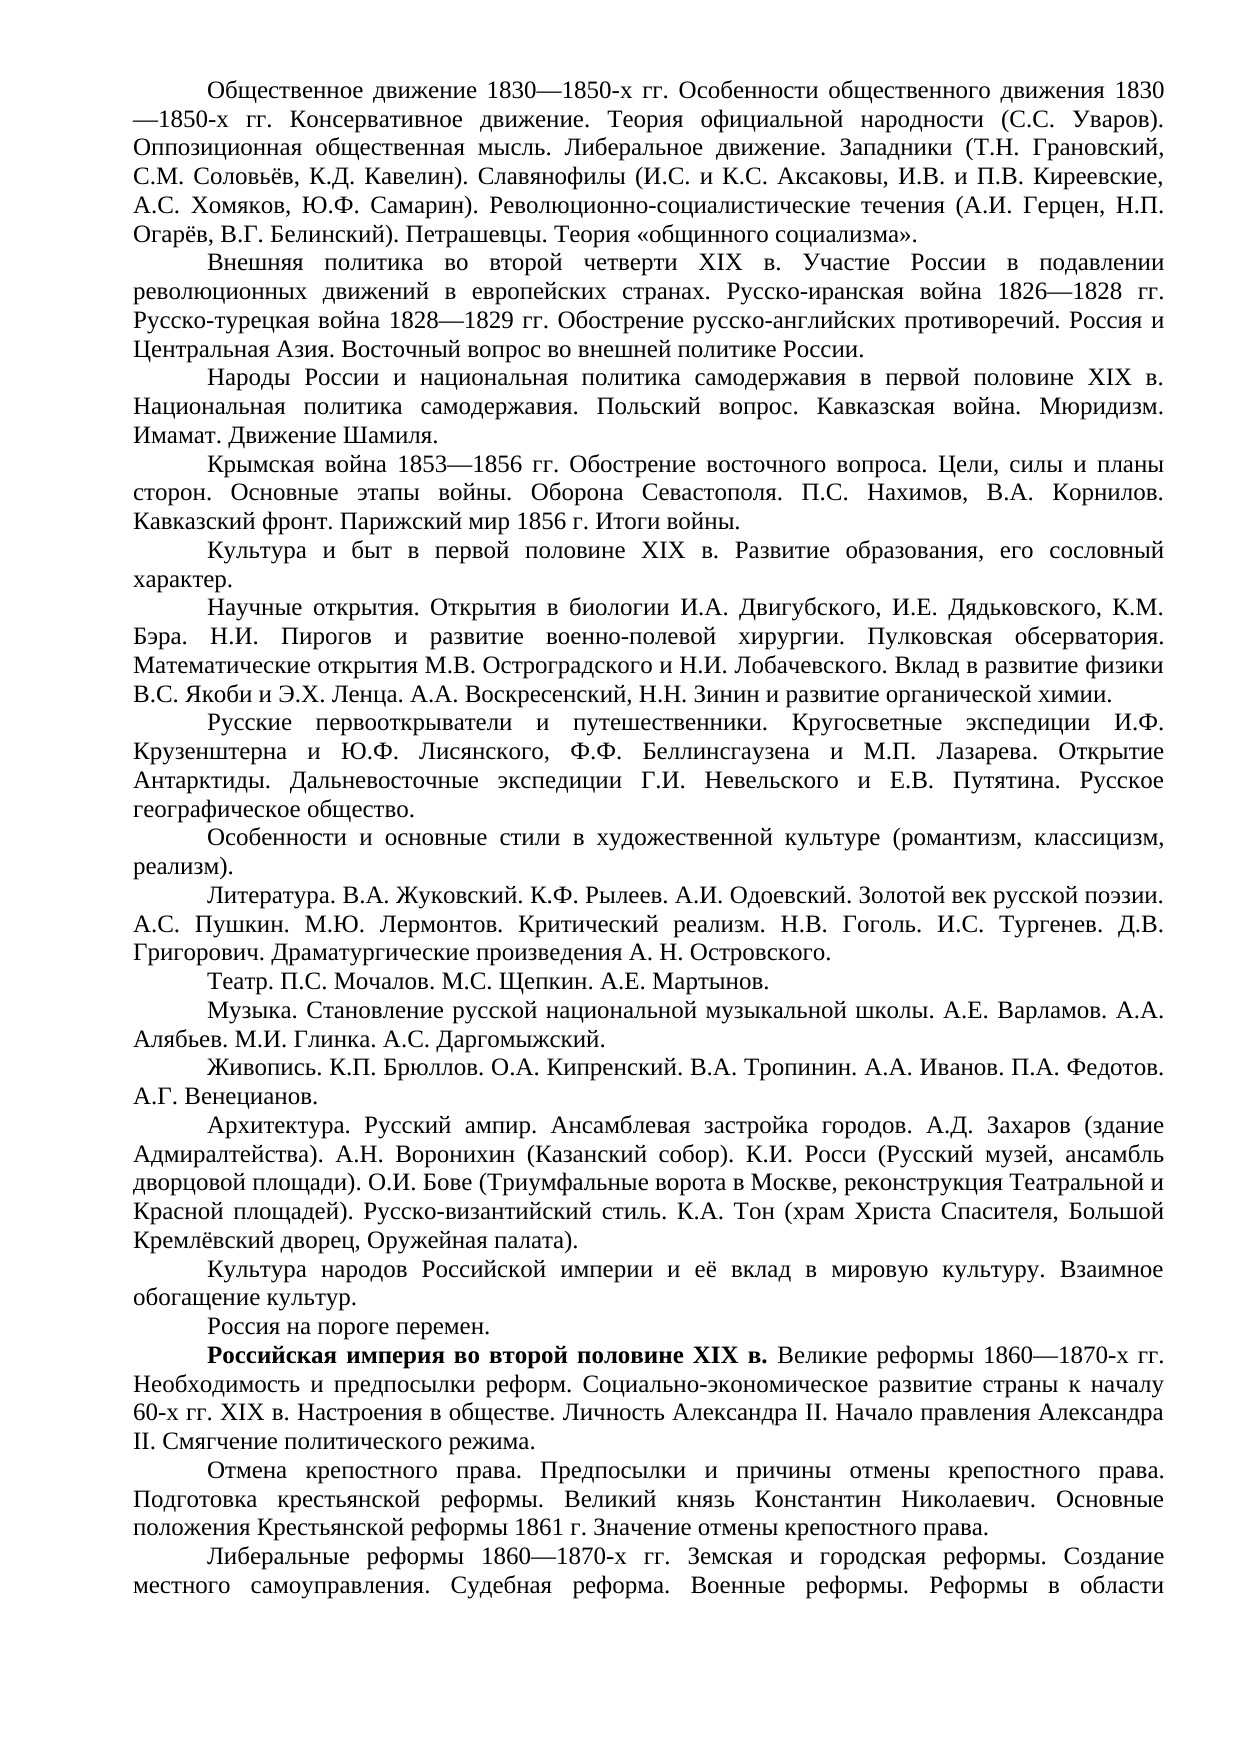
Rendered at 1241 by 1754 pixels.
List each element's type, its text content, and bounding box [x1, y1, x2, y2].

text Отмена крепостного права. Предпосылки и причины отмены крепостного права. Подготовка крестьянской реформы. Великий князь Константин Николаевич. Основные положения Крестьянской реформы 1861 г. Значение отмены крепостного права. [133, 1455, 1165, 1541]
text Внешняя политика во второй четверти ХIХ в. Участие России в подавлении революционных движений в европейских странах. Русско-иранская война 1826—1828 гг. Русско-турецкая война 1828—1829 гг. Обострение русско-английских противоречий. Россия и Центральная Азия. Восточный вопрос во внешней политике России. [133, 247, 1165, 362]
text Особенности и основные стили в художественной культуре (романтизм, классицизм, реализм). [133, 822, 1165, 880]
text Литература. В.А. Жуковский. К.Ф. Рылеев. А.И. Одоевский. Золотой век русской поэзии. А.С. Пушкин. М.Ю. Лермонтов. Критический реализм. Н.В. Гоголь. И.С. Тургенев. Д.В. Григорович. Драматургические произведения А. Н. Островского. [133, 880, 1165, 966]
text Научные открытия. Открытия в биологии И.А. Двигубского, И.Е. Дядьковского, К.М. Бэра. Н.И. Пирогов и развитие военно-полевой хирургии. Пулковская обсерватория. Математические открытия М.В. Остроградского и Н.И. Лобачевского. Вклад в развитие физики В.С. Якоби и Э.Х. Ленца. А.А. Воскресенский, Н.Н. Зинин и развитие органической химии. [133, 592, 1165, 707]
text Народы России и национальная политика самодержавия в первой половине ХIХ в. Национальная политика самодержавия. Польский вопрос. Кавказская война. Мюридизм. Имамат. Движение Шамиля. [133, 362, 1165, 449]
text Музыка. Становление русской национальной музыкальной школы. А.Е. Варламов. А.А. Алябьев. М.И. Глинка. А.С. Даргомыжский. [133, 995, 1165, 1052]
text Культура народов Российской империи и её вклад в мировую культуру. Взаимное обогащение культур. [133, 1254, 1165, 1311]
text Культура и быт в первой половине ХIХ в. Развитие образования, его сословный характер. [133, 535, 1165, 592]
text Российская империя во второй половине ХIХ в. Великие реформы 1860—1870-х гг. Необходимость и предпосылки реформ. Социально-экономическое развитие страны к началу 60-х гг. ХIХ в. Настроения в обществе. Личность Александра II. Начало правления Александра II. Смягчение политического режима. [133, 1340, 1165, 1455]
text Крымская война 1853—1856 гг. Обострение восточного вопроса. Цели, силы и планы сторон. Основные этапы войны. Оборона Севастополя. П.С. Нахимов, В.А. Корнилов. Кавказский фронт. Парижский мир 1856 г. Итоги войны. [133, 449, 1165, 535]
text Живопись. К.П. Брюллов. О.А. Кипренский. В.А. Тропинин. А.А. Иванов. П.А. Федотов. А.Г. Венецианов. [133, 1052, 1165, 1110]
text Общественное движение 1830—1850-х гг. Особенности общественного движения 1830—1850-х гг. Консервативное движение. Теория официальной народности (С.С. Уваров). Оппозиционная общественная мысль. Либеральное движение. Западники (Т.Н. Грановский, С.М. Соловьёв, К.Д. Кавелин). Славянофилы (И.С. и К.С. Аксаковы, И.В. и П.В. Киреевские, А.С. Хомяков, Ю.Ф. Самарин). Революционно-социалистические течения (А.И. Герцен, Н.П. Огарёв, В.Г. Белинский). Петрашевцы. Теория «общинного социализма». [133, 75, 1165, 247]
text Русские первооткрыватели и путешественники. Кругосветные экспедиции И.Ф. Крузенштерна и Ю.Ф. Лисянского, Ф.Ф. Беллинсгаузена и М.П. Лазарева. Открытие Антарктиды. Дальневосточные экспедиции Г.И. Невельского и Е.В. Путятина. Русское географическое общество. [133, 707, 1165, 822]
text Архитектура. Русский ампир. Ансамблевая застройка городов. А.Д. Захаров (здание Адмиралтейства). А.Н. Воронихин (Казанский собор). К.И. Росси (Русский музей, ансамбль дворцовой площади). О.И. Бове (Триумфальные ворота в Москве, реконструкция Театральной и Красной площадей). Русско-византийский стиль. К.А. Тон (храм Христа Спасителя, Большой Кремлёвский дворец, Оружейная палата). [133, 1110, 1165, 1254]
text Россия на пороге перемен. [133, 1311, 1165, 1340]
text Театр. П.С. Мочалов. М.С. Щепкин. А.Е. Мартынов. [133, 966, 1165, 995]
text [133, 1541, 1165, 1599]
